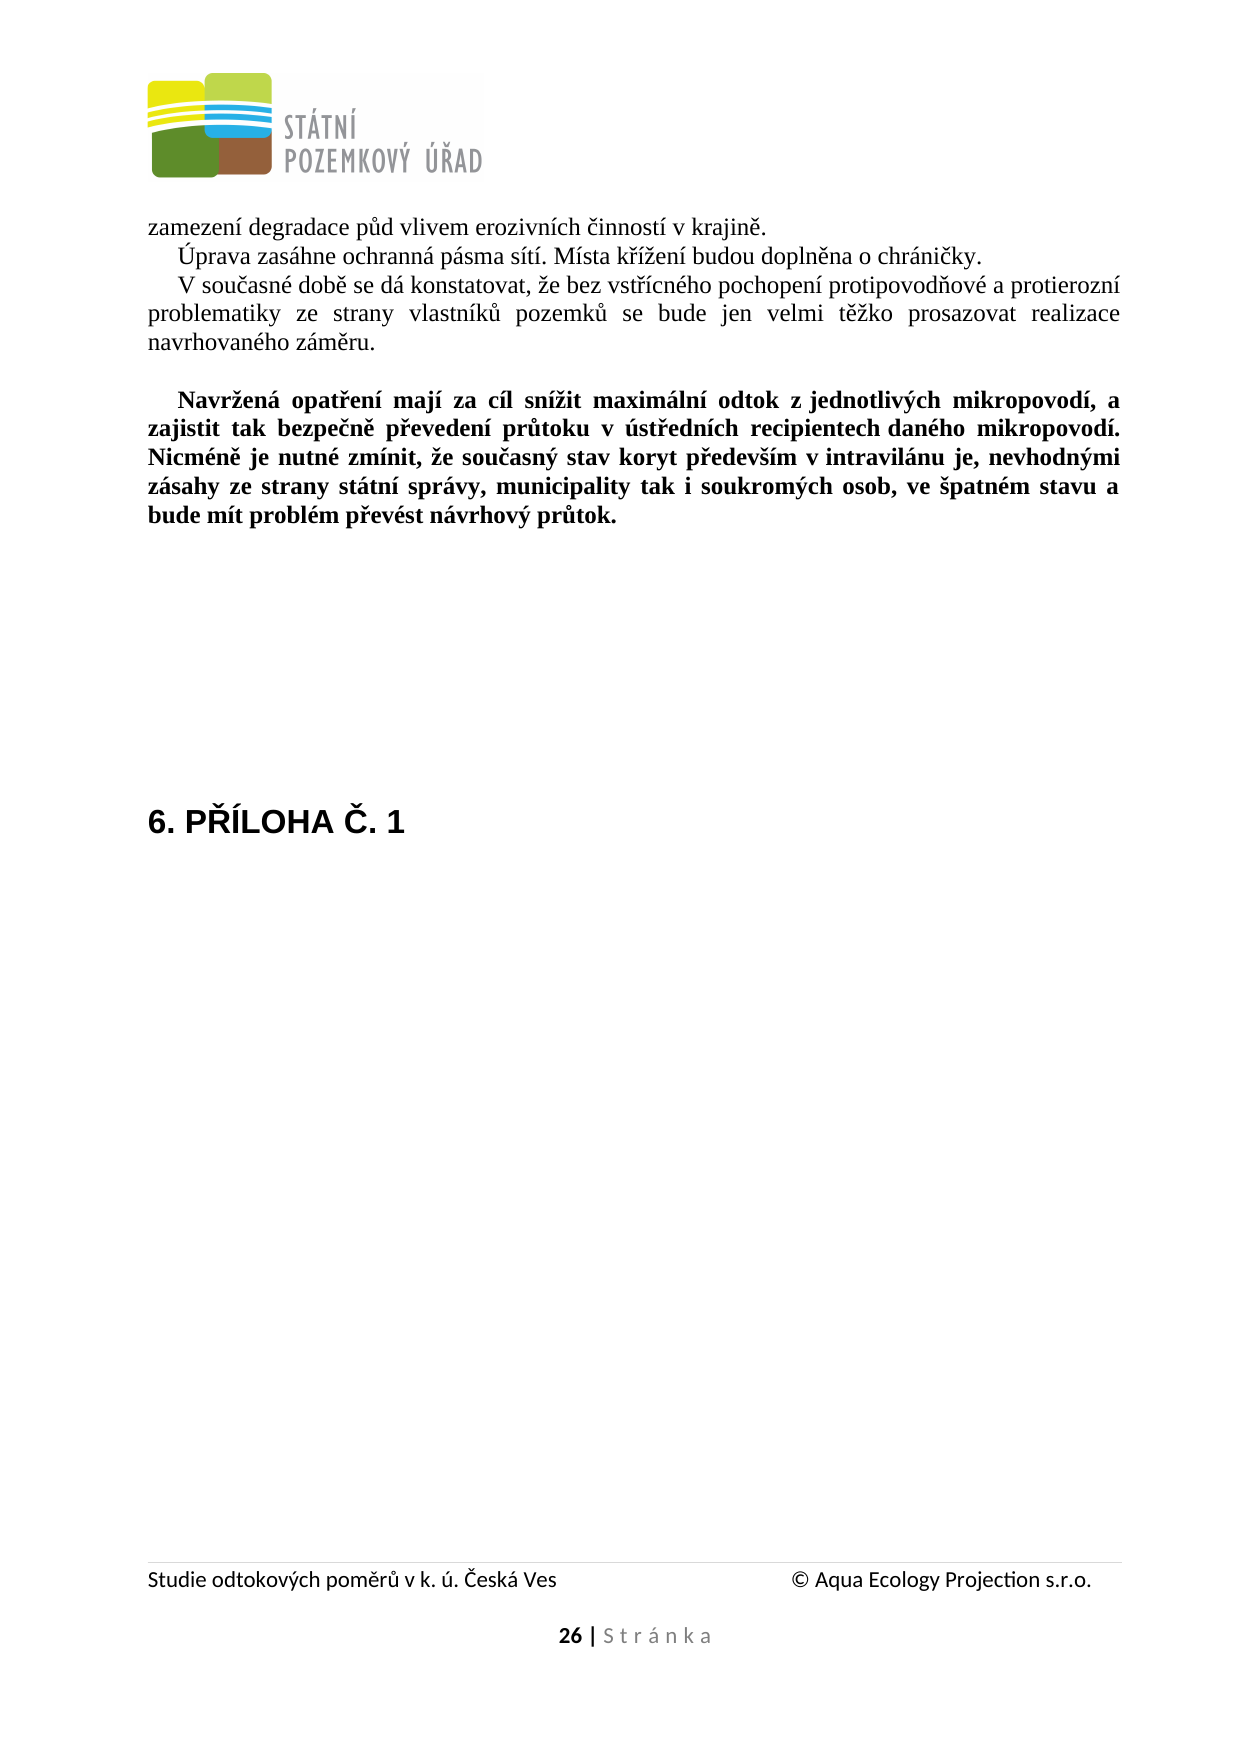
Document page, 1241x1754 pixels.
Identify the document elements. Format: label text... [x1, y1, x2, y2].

text Úprava zasáhne ochranná pásma sítí. Místa křížení budou doplněna o chráničky. [148, 241, 1120, 270]
text V současné době se dá konstatovat, že bez vstřícného pochopení protipovodňové a protierozní problematiky ze strany vlastníků pozemků se bude jen velmi těžko prosazovat realizace navrhovaného záměru. [148, 270, 1120, 356]
picture [147, 73, 484, 182]
text Navržená opatření mají za cíl snížit maximální odtok z jednotlivých mikropovodí, a zajistit tak bezpečně převedení průtoku v ústředních recipientech daného mikropovodí. Nicméně je nutné zmínit, že současný stav koryt především v intravilánu je, nevhodnými zásahy ze strany státní správy, municipality tak i soukromých osob, ve špatném stavu a bude mít problém převést návrhový průtok. [148, 385, 1120, 528]
subtitle 6. PŘÍLOHA Č. 1 [148, 802, 1122, 840]
